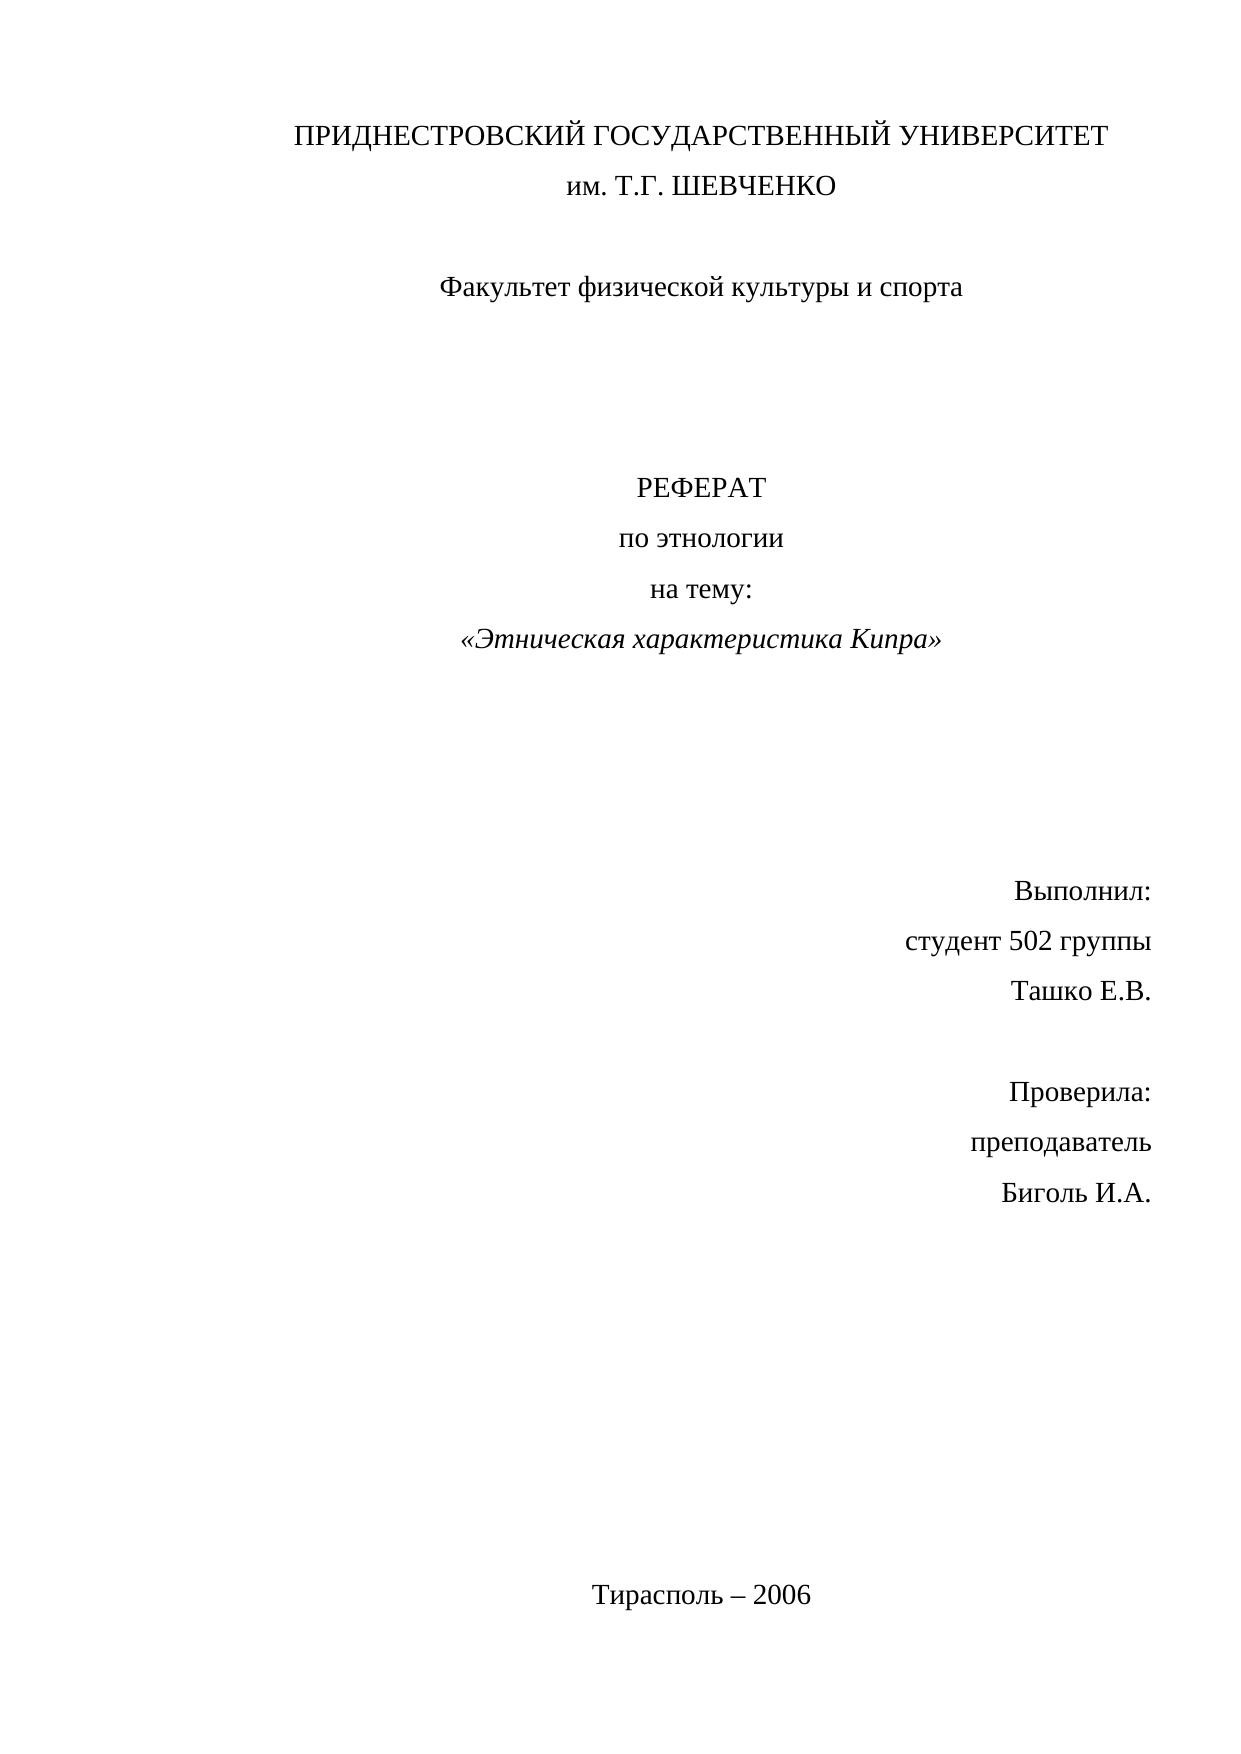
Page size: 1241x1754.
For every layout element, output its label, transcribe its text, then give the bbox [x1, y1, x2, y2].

text Факультет физической культуры и спорта [177, 269, 1152, 303]
text «Этническая характеристика Кипра» [177, 621, 1152, 655]
text Проверила: [177, 1074, 1152, 1108]
text преподаватель [177, 1124, 1152, 1158]
text Биголь И.А. [177, 1175, 1152, 1208]
text Ташко Е.В. [177, 973, 1152, 1007]
text ПРИДНЕСТРОВСКИЙ ГОСУДАРСТВЕННЫЙ УНИВЕРСИТЕТ [177, 118, 1152, 152]
text РЕФЕРАТ [177, 470, 1152, 504]
text по этнологии [177, 521, 1152, 554]
text Тирасполь – 2006 [177, 1577, 1152, 1611]
text на тему: [177, 571, 1152, 604]
text студент 502 группы [177, 923, 1152, 957]
text им. Т.Г. ШЕВЧЕНКО [177, 168, 1152, 202]
text Выполнил: [177, 873, 1152, 906]
